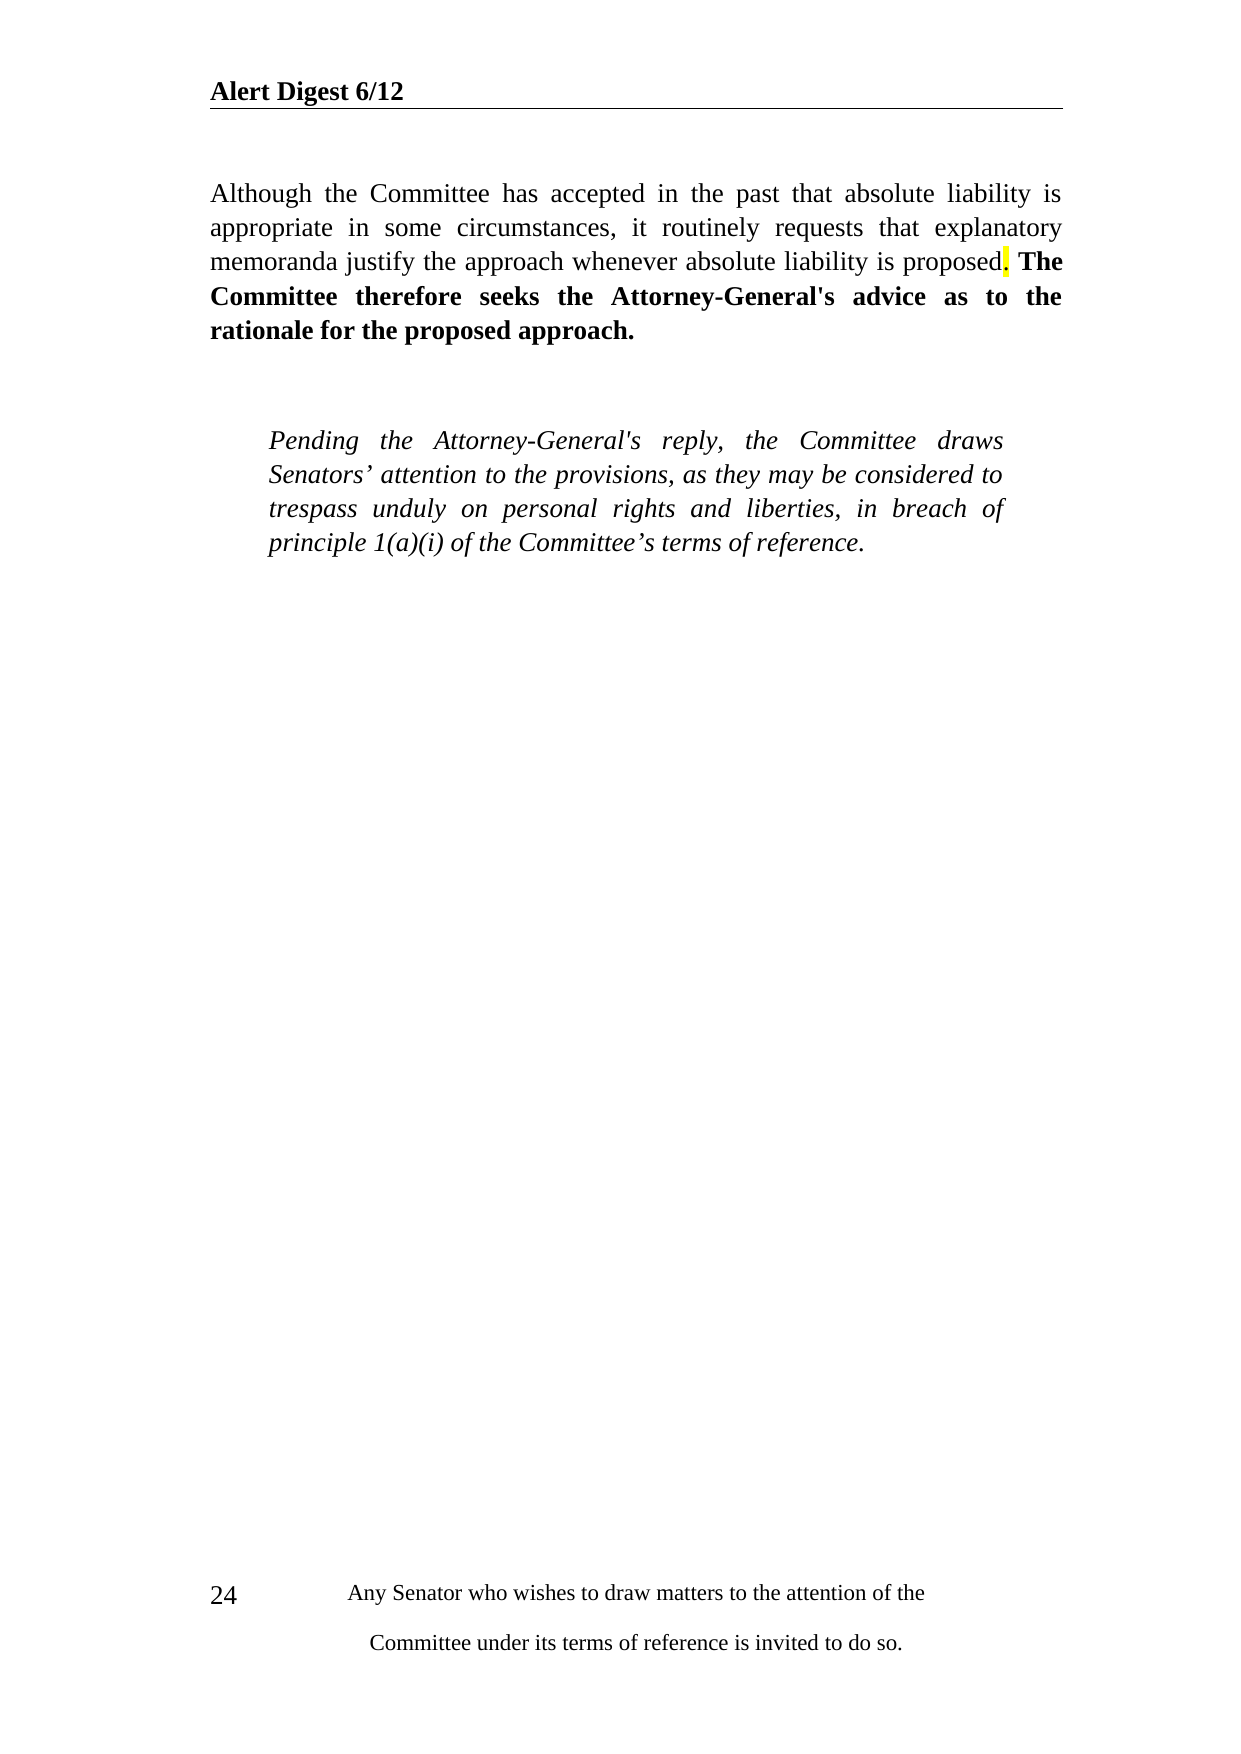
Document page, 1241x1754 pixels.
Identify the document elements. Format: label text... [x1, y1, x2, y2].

text Pending the Attorney-General's reply, the Committee draws Senators’ attention to the provisions, as they may be considered to trespass unduly on personal rights and liberties, in breach of principle 1(a)(i) of the Committee’s terms of reference. [269, 424, 1004, 557]
text Although the Committee has accepted in the past that absolute liability is appropriate in some circumstances, it routinely requests that explanatory memoranda justify the approach whenever absolute liability is proposed. The Committee therefore seeks the Attorney-General's advice as to the rationale for the proposed approach. [210, 177, 1063, 345]
